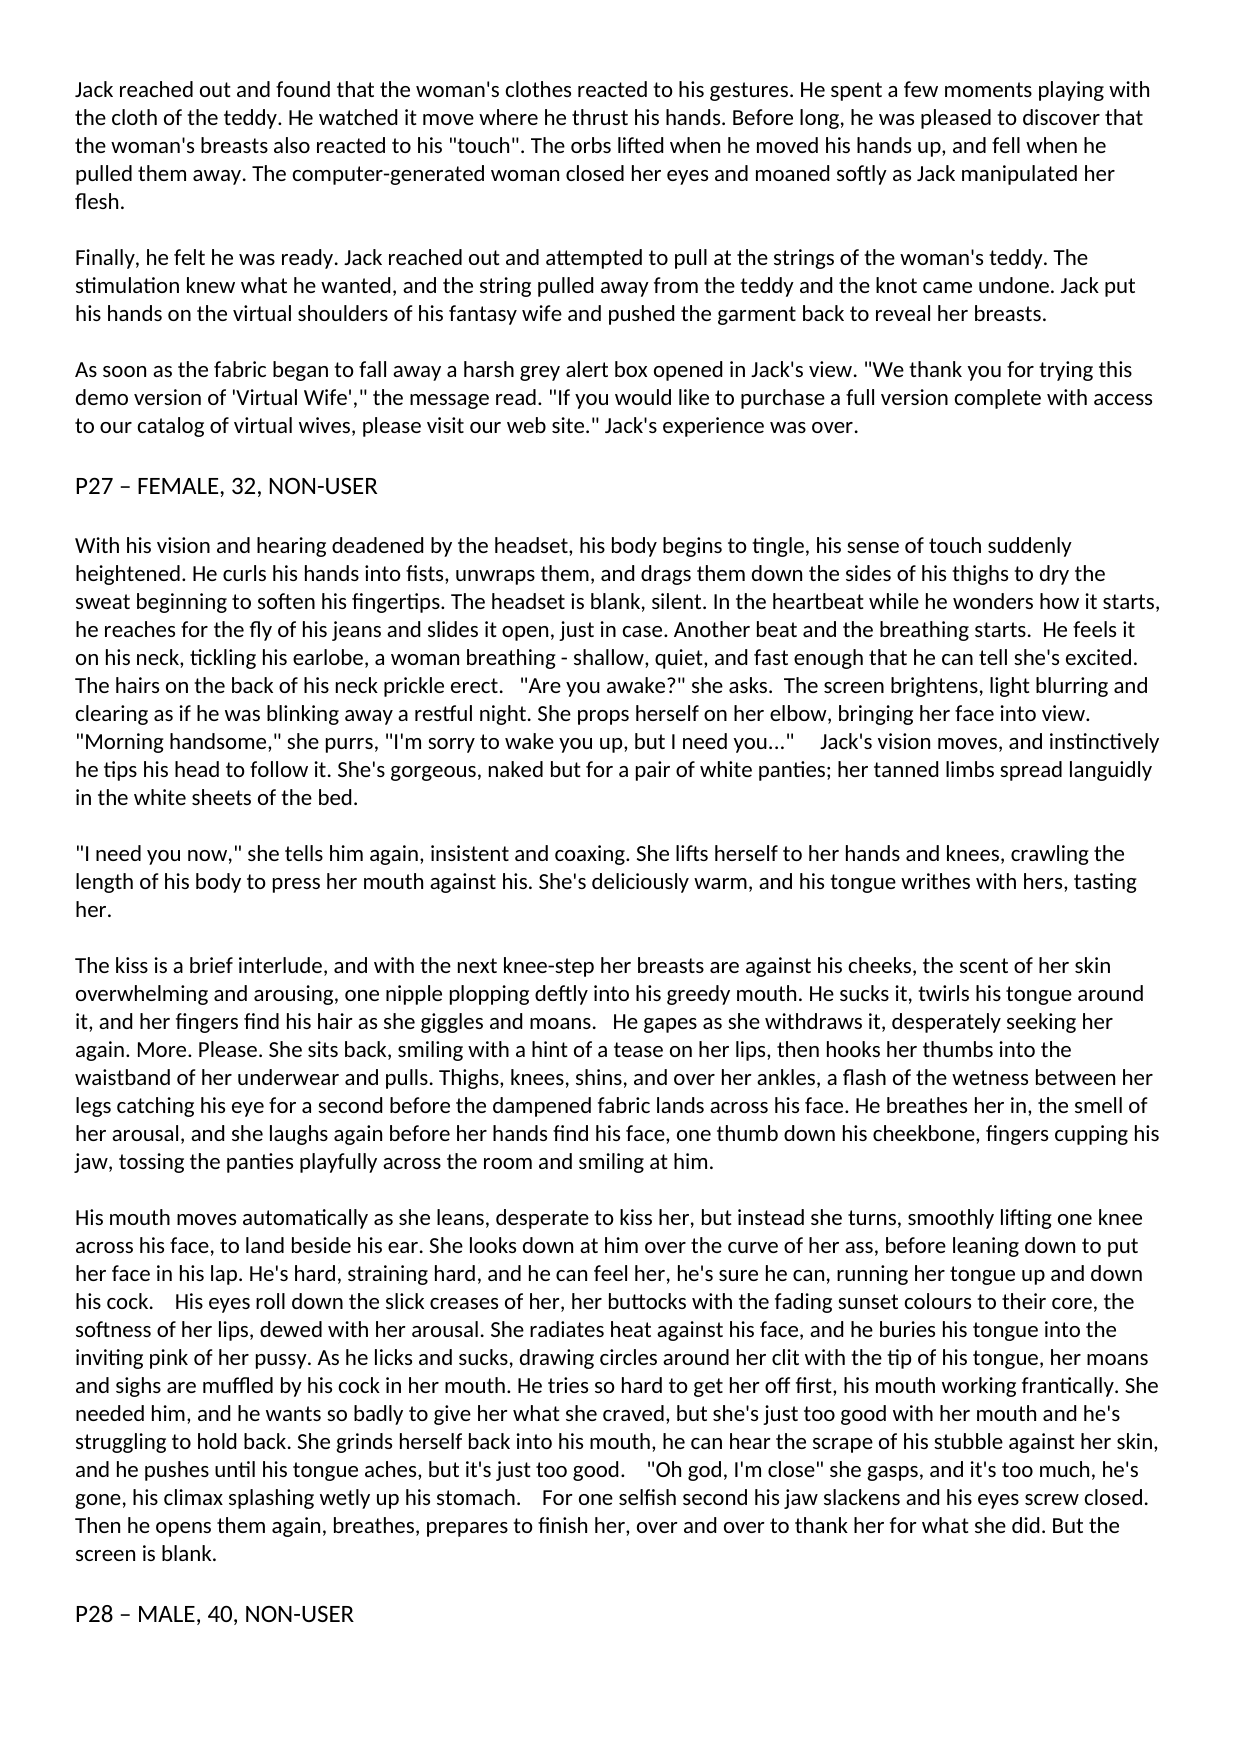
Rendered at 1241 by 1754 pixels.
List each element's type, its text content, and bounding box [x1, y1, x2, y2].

text P28 – MALE, 40, NON-USER [75, 1598, 1165, 1629]
text With his vision and hearing deadened by the headset, his body begins to tingle, his sense of touch suddenly heightened. He curls his hands into fists, unwraps them, and drags them down the sides of his thighs to dry the sweat beginning to soften his fingertips. The headset is blank, silent. In the heartbeat while he wonders how it starts, he reaches for the fly of his jeans and slides it open, just in case. Another beat and the breathing starts. He feels it on his neck, tickling his earlobe, a woman breathing - shallow, quiet, and fast enough that he can tell she's excited. The hairs on the back of his neck prickle erect. "Are you awake?" she asks. The screen brightens, light blurring and clearing as if he was blinking away a restful night. She props herself on her elbow, bringing her face into view. "Morning handsome," she purrs, "I'm sorry to wake you up, but I need you..." Jack's vision moves, and instinctively he tips his head to follow it. She's gorgeous, naked but for a pair of white panties; her tanned limbs spread languidly in the white sheets of the bed. [75, 531, 1165, 811]
text P27 – FEMALE, 32, NON-USER [75, 470, 1165, 500]
text As soon as the fabric began to fall away a harsh grey alert box opened in Jack's view. "We thank you for trying this demo version of 'Virtual Wife'," the message read. "If you would like to purchase a full version complete with access to our catalog of virtual wives, please visit our web site." Jack's experience was over. [75, 355, 1165, 439]
text Finally, he felt he was ready. Jack reached out and attempted to pull at the strings of the woman's teddy. The stimulation knew what he wanted, and the string pulled away from the teddy and the knot came undone. Jack put his hands on the virtual shoulders of his fantasy wife and pushed the garment back to reveal her breasts. [75, 243, 1165, 327]
text The kiss is a brief interlude, and with the next knee-step her breasts are against his cheeks, the scent of her skin overwhelming and arousing, one nipple plopping deftly into his greedy mouth. He sucks it, twirls his tongue around it, and her fingers find his hair as she giggles and moans. He gapes as she withdraws it, desperately seeking her again. More. Please. She sits back, smiling with a hint of a tease on her lips, then hooks her thumbs into the waistband of her underwear and pulls. Thighs, knees, shins, and over her ankles, a flash of the wetness between her legs catching his eye for a second before the dampened fabric lands across his face. He breathes her in, the smell of her arousal, and she laughs again before her hands find his face, one thumb down his cheekbone, fingers cupping his jaw, tossing the panties playfully across the room and smiling at him. [75, 951, 1165, 1175]
text Jack reached out and found that the woman's clothes reacted to his gestures. He spent a few moments playing with the cloth of the teddy. He watched it move where he thrust his hands. Before long, he was pleased to discover that the woman's breasts also reacted to his "touch". The orbs lifted when he moved his hands up, and fell when he pulled them away. The computer-generated woman closed her eyes and moaned softly as Jack manipulated her flesh. [75, 75, 1165, 215]
text His mouth moves automatically as she leans, desperate to kiss her, but instead she turns, smoothly lifting one knee across his face, to land beside his ear. She looks down at him over the curve of her ass, before leaning down to put her face in his lap. He's hard, straining hard, and he can feel her, he's sure he can, running her tongue up and down his cock. His eyes roll down the slick creases of her, her buttocks with the fading sunset colours to their core, the softness of her lips, dewed with her arousal. She radiates heat against his face, and he buries his tongue into the inviting pink of her pussy. As he licks and sucks, drawing circles around her clit with the tip of his tongue, her moans and sighs are muffled by his cock in her mouth. He tries so hard to get her off first, his mouth working frantically. She needed him, and he wants so badly to give her what she craved, but she's just too good with her mouth and he's struggling to hold back. She grinds herself back into his mouth, he can hear the scrape of his stubble against her skin, and he pushes until his tongue aches, but it's just too good. "Oh god, I'm close" she gasps, and it's too much, he's gone, his climax splashing wetly up his stomach. For one selfish second his jaw slackens and his eyes screw closed. Then he opens them again, breathes, prepares to finish her, over and over to thank her for what she did. But the screen is blank. [75, 1203, 1165, 1568]
text "I need you now," she tells him again, insistent and coaxing. She lifts herself to her hands and knees, crawling the length of his body to press her mouth against his. She's deliciously warm, and his tongue writhes with hers, tasting her. [75, 839, 1165, 923]
